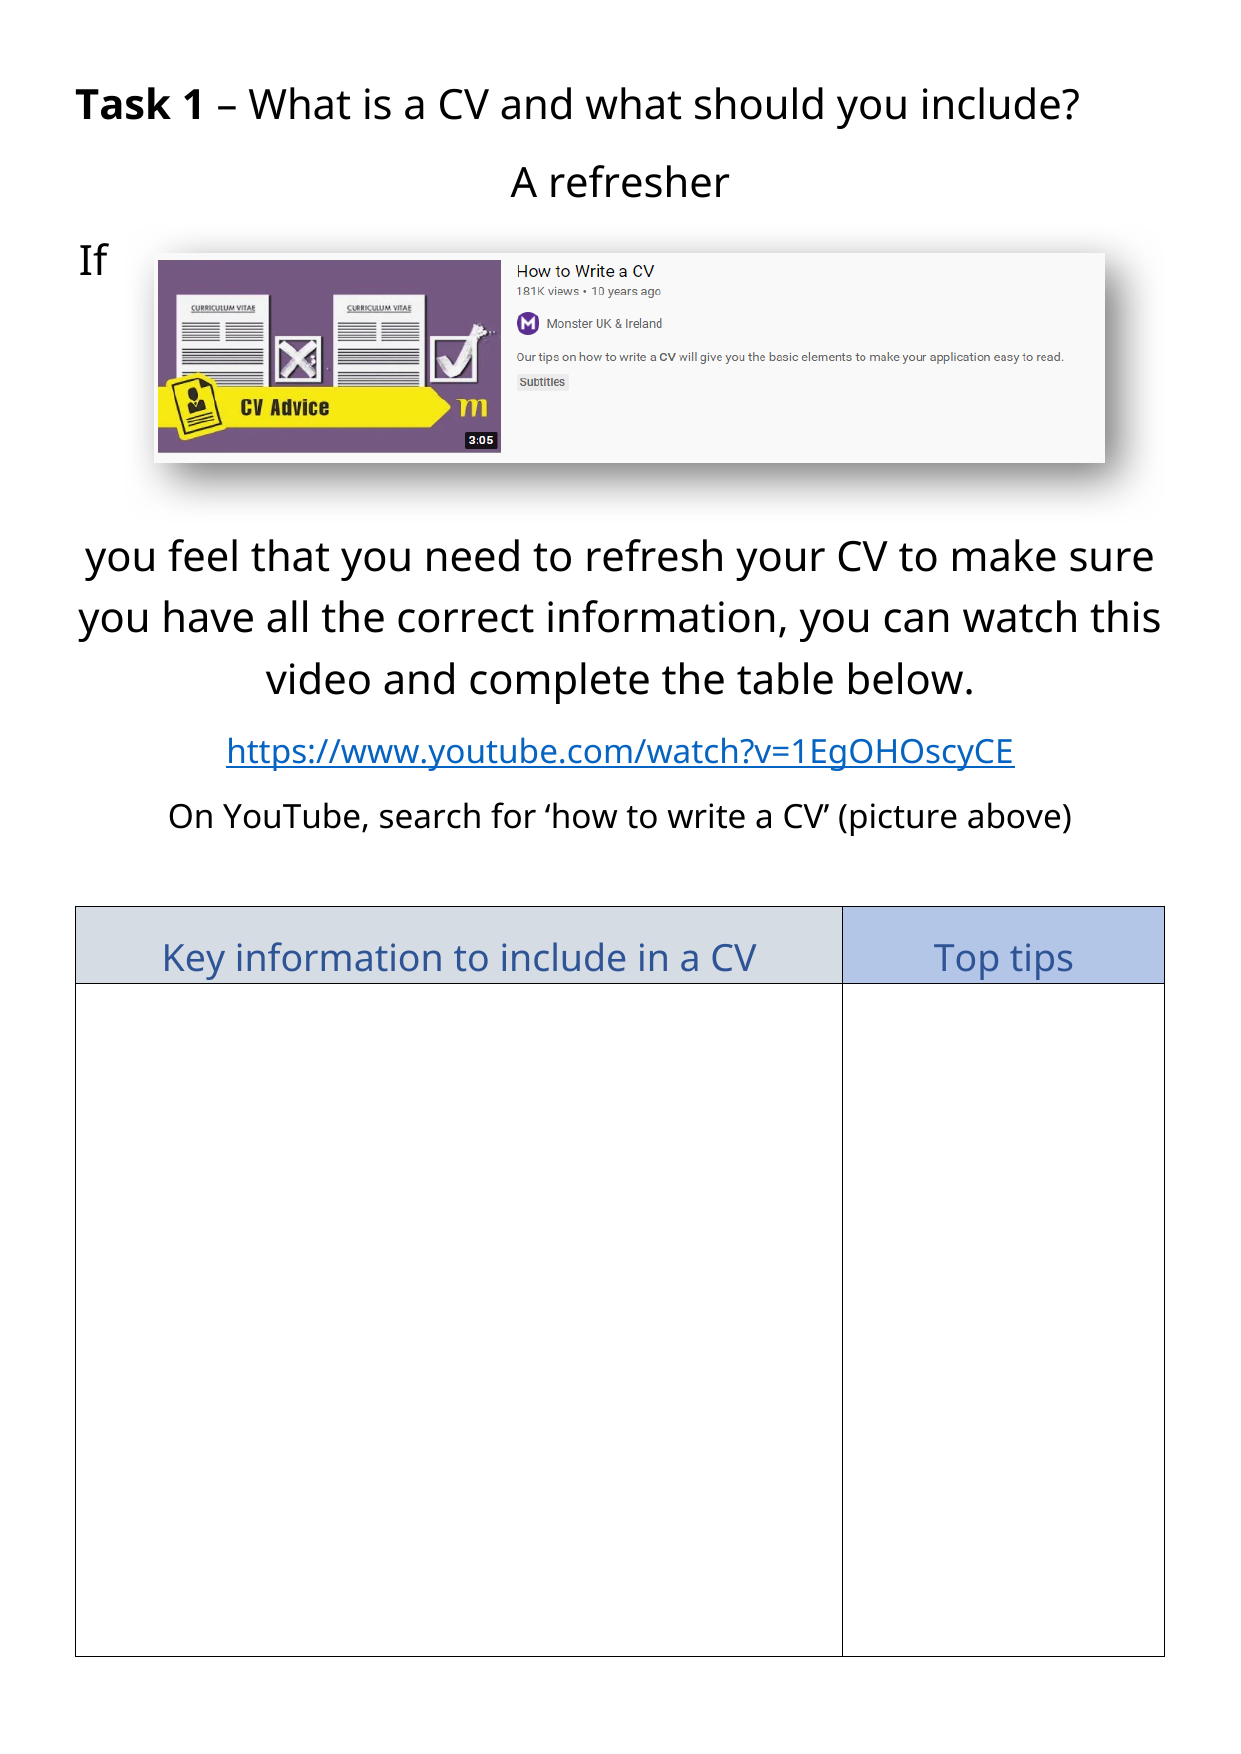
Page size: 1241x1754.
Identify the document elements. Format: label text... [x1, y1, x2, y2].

text https://www.youtube.com/watch?v=1EgOHOscyCE [75, 727, 1165, 773]
text Task 1 – What is a CV and what should you include? [75, 75, 1165, 132]
picture [154, 253, 1105, 463]
text A refresher [75, 153, 1165, 210]
table_header Top tips [843, 907, 1164, 983]
table_cell [843, 984, 1164, 1656]
table_cell [76, 984, 842, 1656]
table_header Key information to include in a CV [76, 907, 842, 983]
text On YouTube, search for ‘how to write a CV’ (picture above) [75, 793, 1165, 838]
